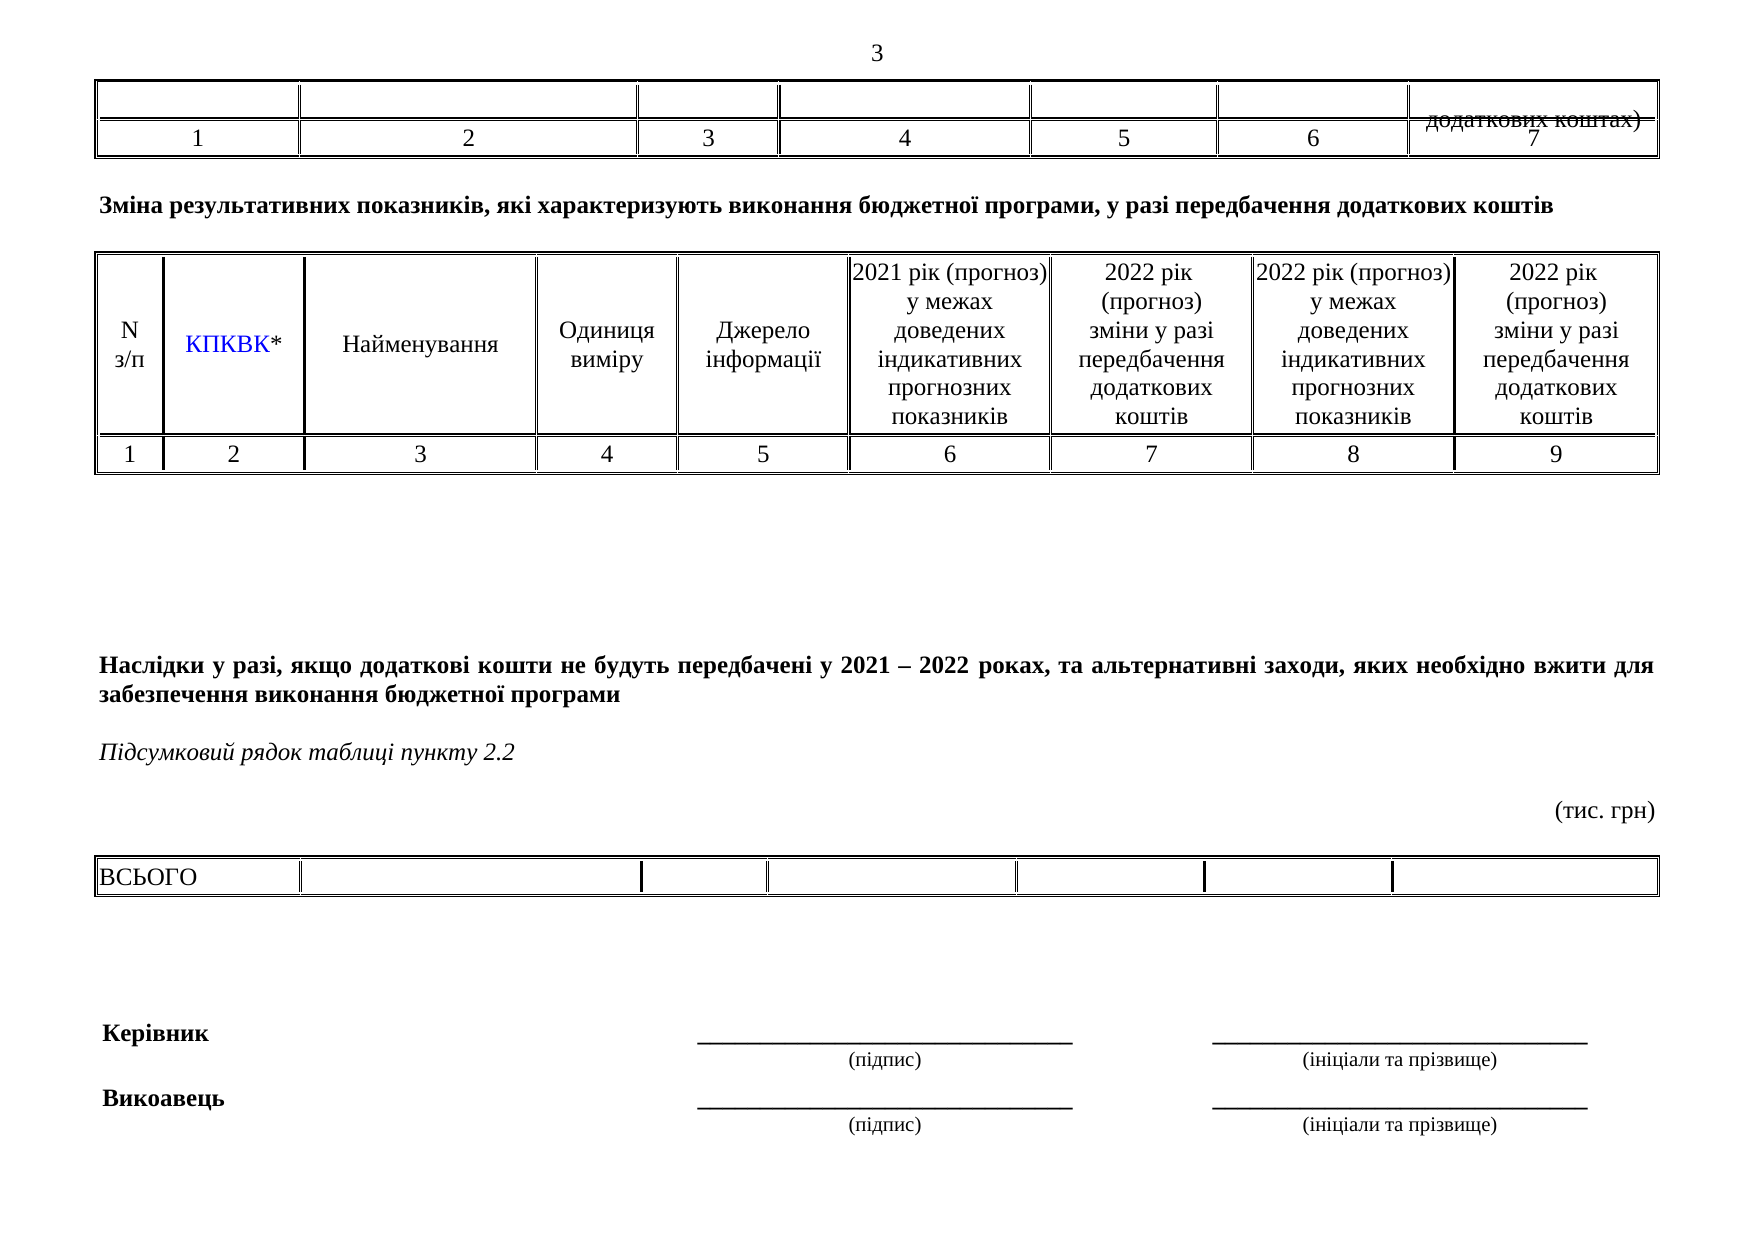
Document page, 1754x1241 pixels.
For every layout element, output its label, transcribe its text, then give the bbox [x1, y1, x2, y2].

table_header Зміна результативних показників, які характеризують виконання бюджетної програми, у разі передбачення додаткових коштів [96, 188, 1658, 222]
table_header [1204, 857, 1392, 894]
table_cell 1 [98, 433, 163, 471]
table_header [641, 859, 768, 894]
table_cell 5 [1031, 121, 1217, 155]
table_cell 8 [1253, 437, 1454, 471]
table_header [768, 859, 1016, 894]
table_header Джерело інформації [678, 253, 849, 433]
table_header [301, 859, 641, 894]
table_header КПКВК* [163, 255, 304, 433]
table_header 2022 рік (прогноз) зміни у разі передбачення додаткових коштів [1454, 255, 1657, 433]
table_cell 2 [163, 437, 304, 471]
table_cell 5 [678, 433, 849, 471]
table_cell 2 [300, 121, 638, 155]
table_header [1392, 859, 1657, 894]
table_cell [1218, 82, 1409, 117]
table_cell Викоавець [96, 1077, 628, 1142]
table_header Керівник [96, 1012, 628, 1077]
table_header 2022 рік (прогноз) у межах доведених індикативних прогнозних показників [1253, 253, 1454, 433]
table_cell 3 [638, 117, 779, 155]
table_cell 7 [1409, 117, 1657, 155]
table_header 2021 рік (прогноз) у межах доведених індикативних прогнозних показників [849, 255, 1051, 433]
table_header Наслідки у разі, якщо додаткові кошти не будуть передбачені у 2021 – 2022 роках, та альтернативні заходи, яких необхідно вжити для забезпечення виконання бюджетної програми Підсумковий рядок таблиці пункту 2.2 (тис. грн) [96, 647, 1658, 827]
table_cell 7 [1051, 437, 1252, 471]
table_cell 4 [779, 121, 1031, 155]
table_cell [638, 81, 779, 117]
table_cell 1 [98, 117, 299, 155]
table_cell 3 [304, 437, 536, 471]
table_header Найменування [304, 255, 536, 433]
table_cell 6 [1218, 121, 1409, 155]
table_header [1016, 859, 1204, 894]
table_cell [1031, 82, 1217, 117]
table_cell 4 [536, 437, 677, 471]
table_header Одиниця виміру [536, 255, 677, 433]
table_cell 9 [1454, 433, 1657, 471]
table_cell ______________________________ (підпис) [628, 1077, 1142, 1142]
table_cell ______________________________ (ініціали та прізвище) [1142, 1077, 1658, 1142]
table_header 2022 рік (прогноз) зміни у разі передбачення додаткових коштів [1051, 255, 1252, 433]
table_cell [779, 82, 1031, 117]
table_header ВСЬОГО [98, 859, 301, 894]
table_header ______________________________ (підпис) [628, 1012, 1142, 1077]
table_header N з/п [98, 255, 163, 433]
table_header ______________________________ (ініціали та прізвище) [1142, 1012, 1658, 1077]
table_cell 6 [849, 437, 1051, 471]
